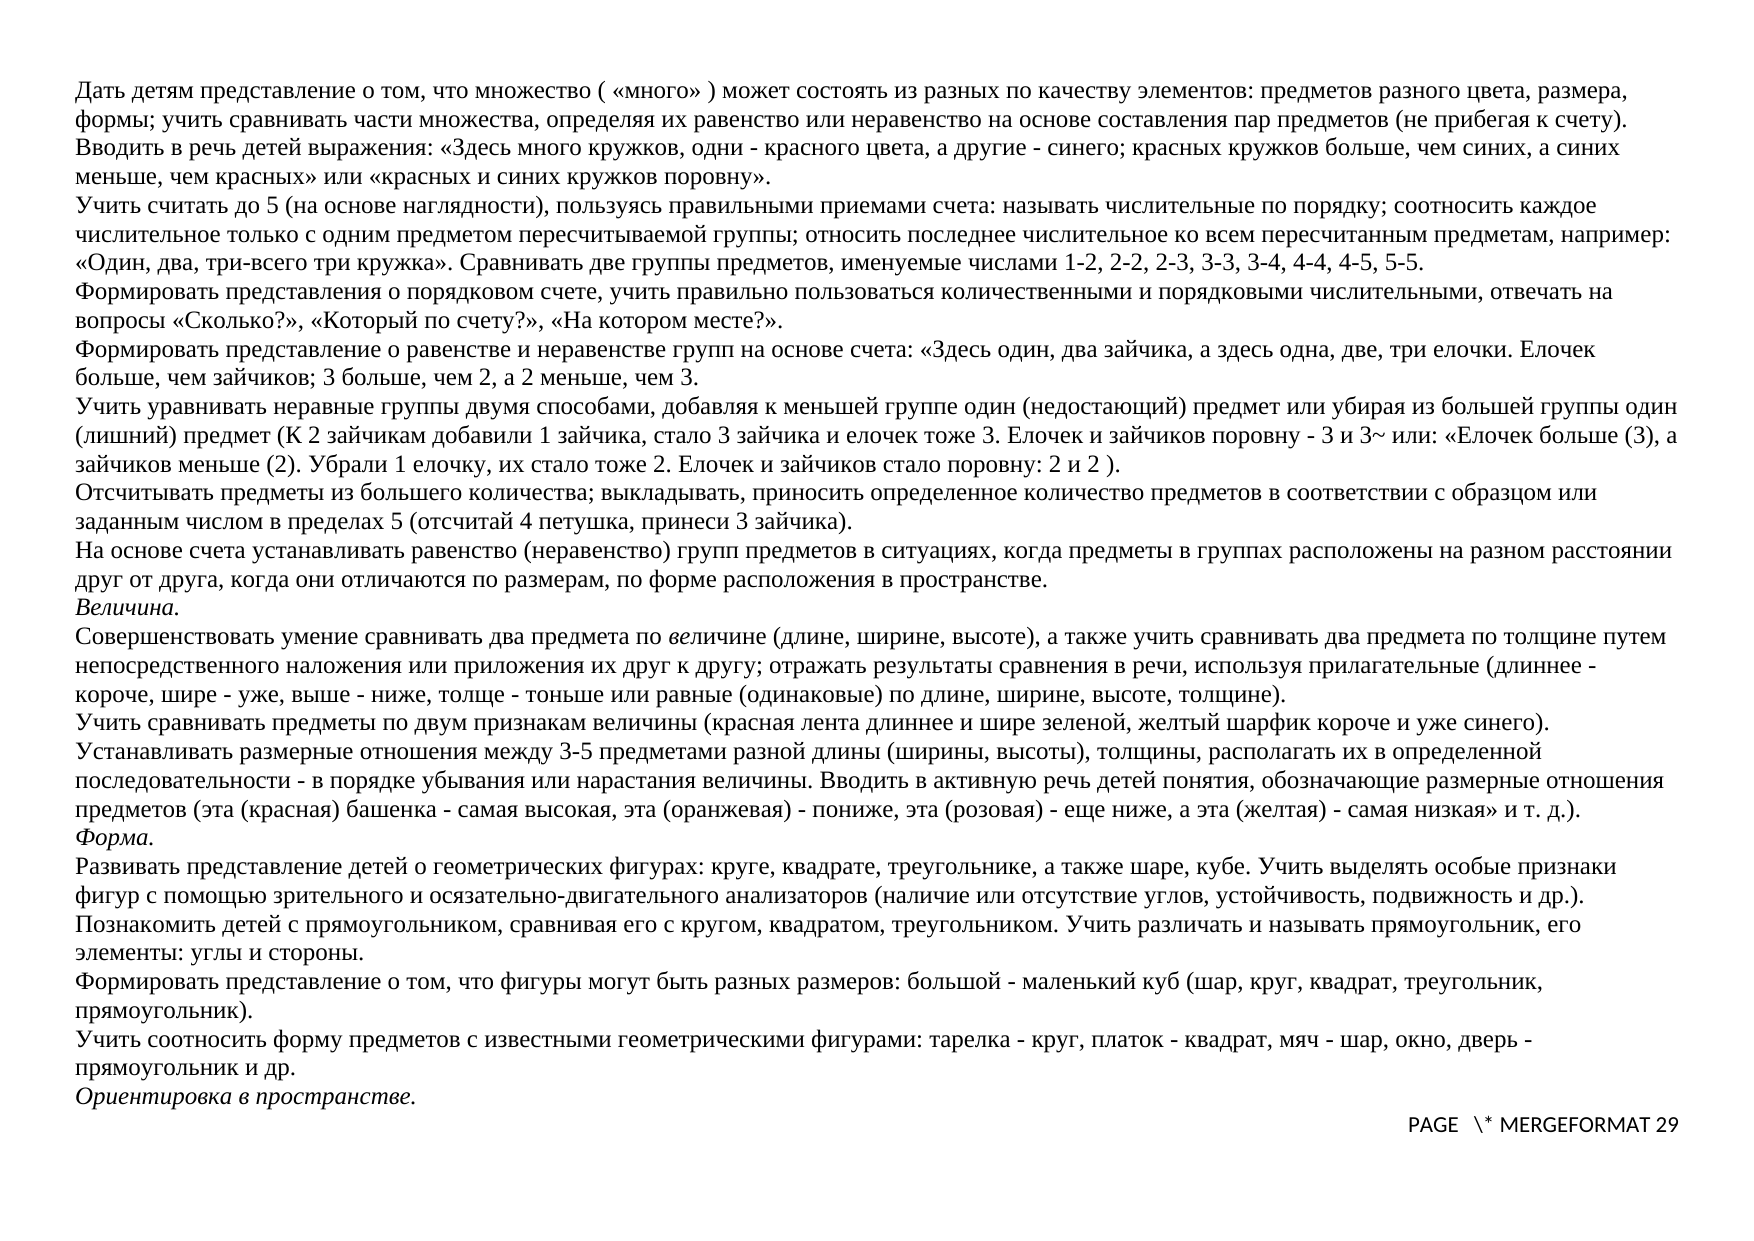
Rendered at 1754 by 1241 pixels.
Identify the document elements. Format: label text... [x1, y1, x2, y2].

text Учить сравнивать предметы по двум признакам величины (красная лента длиннее и шире зеленой, желтый шарфик короче и уже синего). [75, 707, 1679, 736]
text Ориентировка в пространстве. [75, 1081, 1679, 1110]
text Учить считать до 5 (на основе наглядности), пользуясь правильными приемами счета: называть числительные по порядку; соотносить каждое числительное только с одним предметом пересчитываемой группы; относить последнее числительное ко всем пересчитанным предметам, например: «Один, два, три-всего три кружка». Сравнивать две группы предметов, именуемые числами 1-2, 2-2, 2-3, 3-3, 3-4, 4-4, 4-5, 5-5. [75, 190, 1679, 276]
text Величина. [75, 592, 1679, 621]
text Учить соотносить форму предметов с известными геометрическими фигурами: тарелка - круг, платок - квадрат, мяч - шар, окно, дверь - прямоугольник и др. [75, 1024, 1679, 1081]
text Дать детям представление о том, что множество ( «много» ) может состоять из разных по качеству элементов: предметов разного цвета, размера, формы; учить сравнивать части множества, определяя их равенство или неравенство на основе составления пар предметов (не прибегая к счету). Вводить в речь детей выражения: «Здесь много кружков, одни - красного цвета, а другие - синего; красных кружков больше, чем синих, а синих меньше, чем красных» или «красных и синих кружков поровну». [75, 75, 1679, 190]
text На основе счета устанавливать равенство (неравенство) групп предметов в ситуациях, когда предметы в группах расположены на разном расстоянии друг от друга, когда они отличаются по размерам, по форме расположения в пространстве. [75, 535, 1679, 592]
text Отсчитывать предметы из большего количества; выкладывать, приносить определенное количество предметов в соответствии с образцом или заданным числом в пределах 5 (отсчитай 4 петушка, принеси 3 зайчика). [75, 477, 1679, 535]
text Формировать представление о равенстве и неравенстве групп на основе счета: «Здесь один, два зайчика, а здесь одна, две, три елочки. Елочек больше, чем зайчиков; 3 больше, чем 2, а 2 меньше, чем 3. [75, 334, 1679, 391]
text Совершенствовать умение сравнивать два предмета по величине (длине, ширине, высоте), а также учить сравнивать два предмета по толщине путем непосредственного наложения или приложения их друг к другу; отражать результаты сравнения в речи, используя прилагательные (длиннее - короче, шире - уже, выше - ниже, толще - тоньше или равные (одинаковые) по длине, ширине, высоте, толщине). [75, 621, 1679, 707]
text Формировать представление о том, что фигуры могут быть разных размеров: большой - маленький куб (шар, круг, квадрат, треугольник, прямоугольник). [75, 966, 1679, 1024]
text Познакомить детей с прямоугольником, сравнивая его с кругом, квадратом, треугольником. Учить различать и называть прямоугольник, его элементы: углы и стороны. [75, 909, 1679, 966]
text Формировать представления о порядковом счете, учить правильно пользоваться количественными и порядковыми числительными, отвечать на вопросы «Сколько?», «Который по счету?», «На котором месте?». [75, 276, 1679, 334]
text Учить уравнивать неравные группы двумя способами, добавляя к меньшей группе один (недостающий) предмет или убирая из большей группы один (лишний) предмет (К 2 зайчикам добавили 1 зайчика, стало 3 зайчика и елочек тоже 3. Елочек и зайчиков поровну - 3 и 3~ или: «Елочек больше (3), а зайчиков меньше (2). Убрали 1 елочку, их стало тоже 2. Елочек и зайчиков стало поровну: 2 и 2 ). [75, 391, 1679, 477]
text Развивать представление детей о геометрических фигурах: круге, квадрате, треугольнике, а также шаре, кубе. Учить выделять особые признаки фигур с помощью зрительного и осязательно-двигательного анализаторов (наличие или отсутствие углов, устойчивость, подвижность и др.). [75, 851, 1679, 909]
text Форма. [75, 822, 1679, 851]
text Устанавливать размерные отношения между 3-5 предметами разной длины (ширины, высоты), толщины, располагать их в определенной последовательности - в порядке убывания или нарастания величины. Вводить в активную речь детей понятия, обозначающие размерные отношения предметов (эта (красная) башенка - самая высокая, эта (оранжевая) - пониже, эта (розовая) - еще ниже, а эта (желтая) - самая низкая» и т. д.). [75, 736, 1679, 822]
